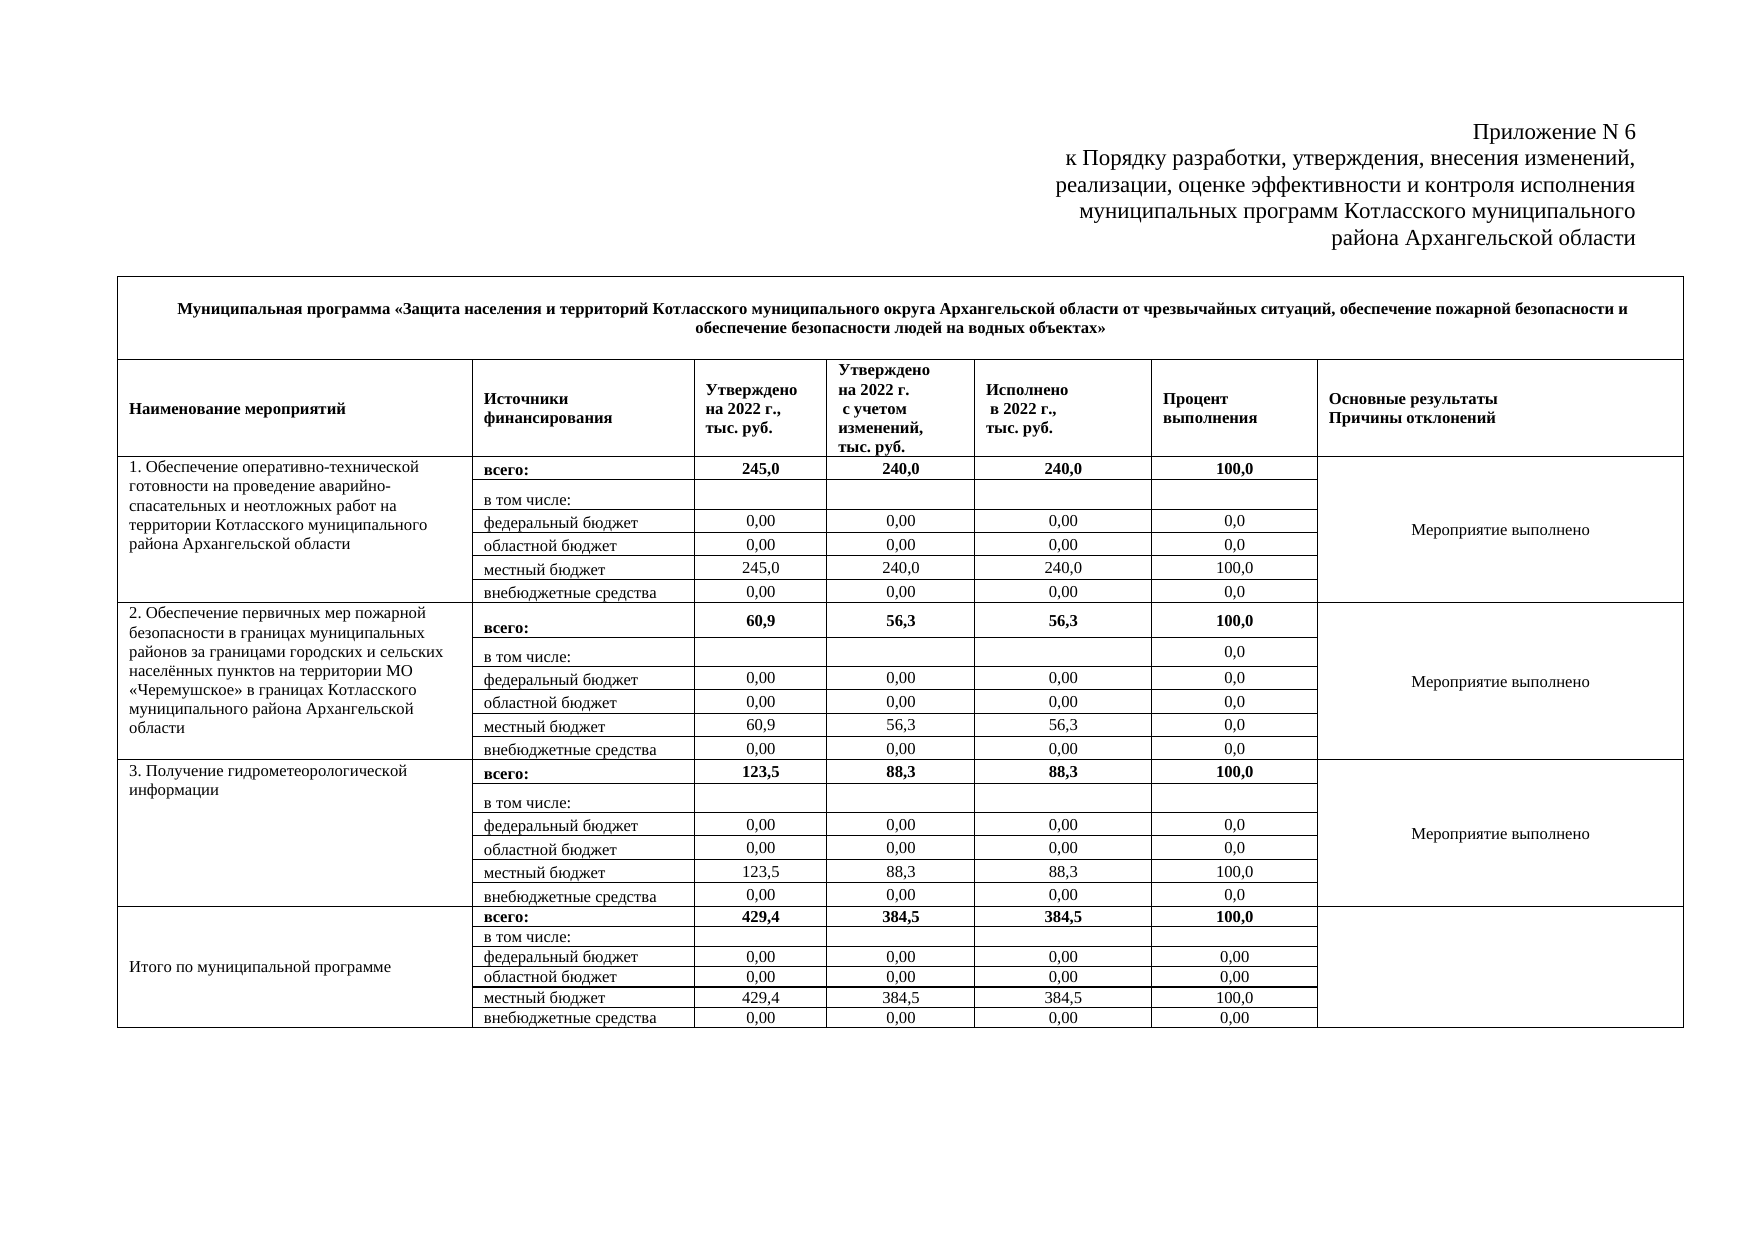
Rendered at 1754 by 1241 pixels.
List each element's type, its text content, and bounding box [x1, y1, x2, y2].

table_cell в том числе: [473, 638, 694, 666]
table_cell [1152, 927, 1317, 946]
table_cell 0,00 [695, 533, 826, 555]
table_cell [975, 480, 1151, 508]
table_cell 0,00 [975, 967, 1151, 986]
table_cell 0,00 [827, 690, 974, 712]
table_cell Исполнено в 2022 г., тыс. руб. [975, 360, 1151, 456]
table_cell 56,3 [827, 714, 974, 736]
table_cell 0,00 [975, 533, 1151, 555]
table_cell 0,0 [1152, 883, 1317, 906]
table_cell [975, 638, 1151, 666]
table_cell 0,00 [695, 510, 826, 532]
table_cell [1152, 784, 1317, 812]
table_cell 0,0 [1152, 813, 1317, 835]
table_cell 123,5 [695, 760, 826, 783]
table_cell 0,00 [975, 737, 1151, 759]
table_cell [827, 638, 974, 666]
table_cell местный бюджет [473, 556, 694, 579]
table_cell 56,3 [975, 714, 1151, 736]
table_cell 0,00 [827, 947, 974, 966]
table_cell 0,00 [827, 667, 974, 689]
table_cell всего: [473, 457, 694, 479]
table_cell 0,00 [827, 836, 974, 859]
table_cell 0,00 [827, 510, 974, 532]
table_cell 429,4 [695, 907, 826, 926]
table_cell [827, 927, 974, 946]
table_cell 0,0 [1152, 533, 1317, 555]
table_cell Утверждено на 2022 г., тыс. руб. [695, 360, 826, 456]
table_cell 0,00 [1152, 967, 1317, 986]
table_cell 0,0 [1152, 737, 1317, 759]
table_cell 0,00 [975, 667, 1151, 689]
table_header Муниципальная программа «Защита населения и территорий Котласского муниципального округа Архангельской области от чрезвычайных ситуаций, обеспечение пожарной безопасности и обеспечение безопасности людей на водных объектах» [118, 277, 1683, 359]
table_cell 0,00 [827, 737, 974, 759]
table_cell 0,0 [1152, 638, 1317, 666]
table_cell 88,3 [827, 760, 974, 783]
table_cell 0,0 [1152, 580, 1317, 602]
table_cell 0,00 [975, 580, 1151, 602]
table_cell Источники финансирования [473, 360, 694, 456]
table_cell 0,00 [695, 836, 826, 859]
table_cell [695, 927, 826, 946]
table_cell 56,3 [827, 603, 974, 637]
table_cell [827, 784, 974, 812]
table_cell 100,0 [1152, 907, 1317, 926]
table_cell Мероприятие выполнено [1318, 760, 1683, 906]
table_cell Основные результаты Причины отклонений [1318, 360, 1683, 456]
table_cell 0,00 [695, 690, 826, 712]
table_cell 100,0 [1152, 556, 1317, 579]
table_cell 0,0 [1152, 836, 1317, 859]
table_cell местный бюджет [473, 988, 694, 1007]
table_cell [827, 480, 974, 508]
table_cell местный бюджет [473, 860, 694, 882]
text района Архангельской области [118, 223, 1636, 250]
table_cell 240,0 [975, 556, 1151, 579]
table_cell 0,00 [695, 813, 826, 835]
table_cell 0,00 [695, 737, 826, 759]
table_cell 0,00 [827, 533, 974, 555]
table_cell 0,00 [975, 813, 1151, 835]
table_cell внебюджетные средства [473, 883, 694, 906]
table_cell 0,0 [1152, 510, 1317, 532]
table_cell 100,0 [1152, 603, 1317, 637]
table_cell 100,0 [1152, 457, 1317, 479]
table_cell Наименование мероприятий [118, 360, 472, 456]
table_cell федеральный бюджет [473, 510, 694, 532]
table_cell 240,0 [827, 457, 974, 479]
table_cell 0,00 [827, 1008, 974, 1027]
table_cell 3. Получение гидрометеорологической информации [118, 760, 472, 906]
table_cell 123,5 [695, 860, 826, 882]
text муниципальных программ Котласского муниципального [118, 197, 1636, 223]
table_cell внебюджетные средства [473, 580, 694, 602]
table_cell 0,00 [1152, 947, 1317, 966]
table_cell федеральный бюджет [473, 813, 694, 835]
table_cell 0,00 [975, 836, 1151, 859]
table_cell Мероприятие выполнено [1318, 603, 1683, 759]
table_cell [695, 784, 826, 812]
table_cell в том числе: [473, 784, 694, 812]
table_cell Итого по муниципальной программе [118, 907, 472, 1027]
table_cell 100,0 [1152, 860, 1317, 882]
table_cell 0,00 [695, 883, 826, 906]
table_cell 429,4 [695, 988, 826, 1007]
table_cell 384,5 [975, 988, 1151, 1007]
text реализации, оценке эффективности и контроля исполнения [118, 171, 1636, 197]
table_cell в том числе: [473, 927, 694, 946]
table_cell 0,00 [975, 1008, 1151, 1027]
table_cell [695, 638, 826, 666]
table_cell 88,3 [827, 860, 974, 882]
table_cell 0,00 [1152, 1008, 1317, 1027]
table_cell 240,0 [975, 457, 1151, 479]
table_cell федеральный бюджет [473, 947, 694, 966]
table_cell 0,00 [827, 883, 974, 906]
table_cell [975, 784, 1151, 812]
table_cell [975, 927, 1151, 946]
table_cell 60,9 [695, 603, 826, 637]
table_cell в том числе: [473, 480, 694, 508]
text Приложение N 6 [118, 118, 1636, 144]
table_cell 0,00 [975, 883, 1151, 906]
table_cell местный бюджет [473, 714, 694, 736]
table_cell 0,0 [1152, 714, 1317, 736]
table_cell 0,00 [695, 1008, 826, 1027]
table_cell 0,00 [695, 667, 826, 689]
table_cell 245,0 [695, 556, 826, 579]
table_cell 0,00 [695, 580, 826, 602]
table_cell Мероприятие выполнено [1318, 457, 1683, 602]
table_cell [1152, 480, 1317, 508]
text к Порядку разработки, утверждения, внесения изменений, [118, 144, 1636, 171]
table_cell областной бюджет [473, 967, 694, 986]
table_cell 384,5 [975, 907, 1151, 926]
table_cell 56,3 [975, 603, 1151, 637]
table_cell 100,0 [1152, 988, 1317, 1007]
table_cell 2. Обеспечение первичных мер пожарной безопасности в границах муниципальных районов за границами городских и сельских населённых пунктов на территории МО «Черемушское» в границах Котласского муниципального района Архангельской области [118, 603, 472, 759]
table_cell 60,9 [695, 714, 826, 736]
table_cell 0,00 [975, 690, 1151, 712]
table_cell 384,5 [827, 988, 974, 1007]
table_cell 245,0 [695, 457, 826, 479]
table_cell 0,0 [1152, 690, 1317, 712]
table_cell всего: [473, 760, 694, 783]
table_cell 240,0 [827, 556, 974, 579]
table_cell 100,0 [1152, 760, 1317, 783]
table_cell 0,00 [975, 510, 1151, 532]
table_cell всего: [473, 603, 694, 637]
table_cell областной бюджет [473, 533, 694, 555]
table_cell 88,3 [975, 860, 1151, 882]
table_cell 1. Обеспечение оперативно-технической готовности на проведение аварийно-спасательных и неотложных работ на территории Котласского муниципального района Архангельской области [118, 457, 472, 602]
table_cell Процент выполнения [1152, 360, 1317, 456]
table_cell федеральный бюджет [473, 667, 694, 689]
table_cell 0,00 [695, 947, 826, 966]
table_cell 384,5 [827, 907, 974, 926]
table_cell [695, 480, 826, 508]
table_cell 0,00 [827, 580, 974, 602]
table_cell 0,00 [827, 813, 974, 835]
table_cell внебюджетные средства [473, 1008, 694, 1027]
table_cell 0,00 [695, 967, 826, 986]
table_cell [1318, 907, 1683, 1027]
table_cell всего: [473, 907, 694, 926]
table_cell Утверждено на 2022 г. с учетом изменений, тыс. руб. [827, 360, 974, 456]
table_cell 0,00 [975, 947, 1151, 966]
table_cell 88,3 [975, 760, 1151, 783]
table_cell областной бюджет [473, 690, 694, 712]
table_cell 0,0 [1152, 667, 1317, 689]
table_cell областной бюджет [473, 836, 694, 859]
table_cell 0,00 [827, 967, 974, 986]
table_cell внебюджетные средства [473, 737, 694, 759]
